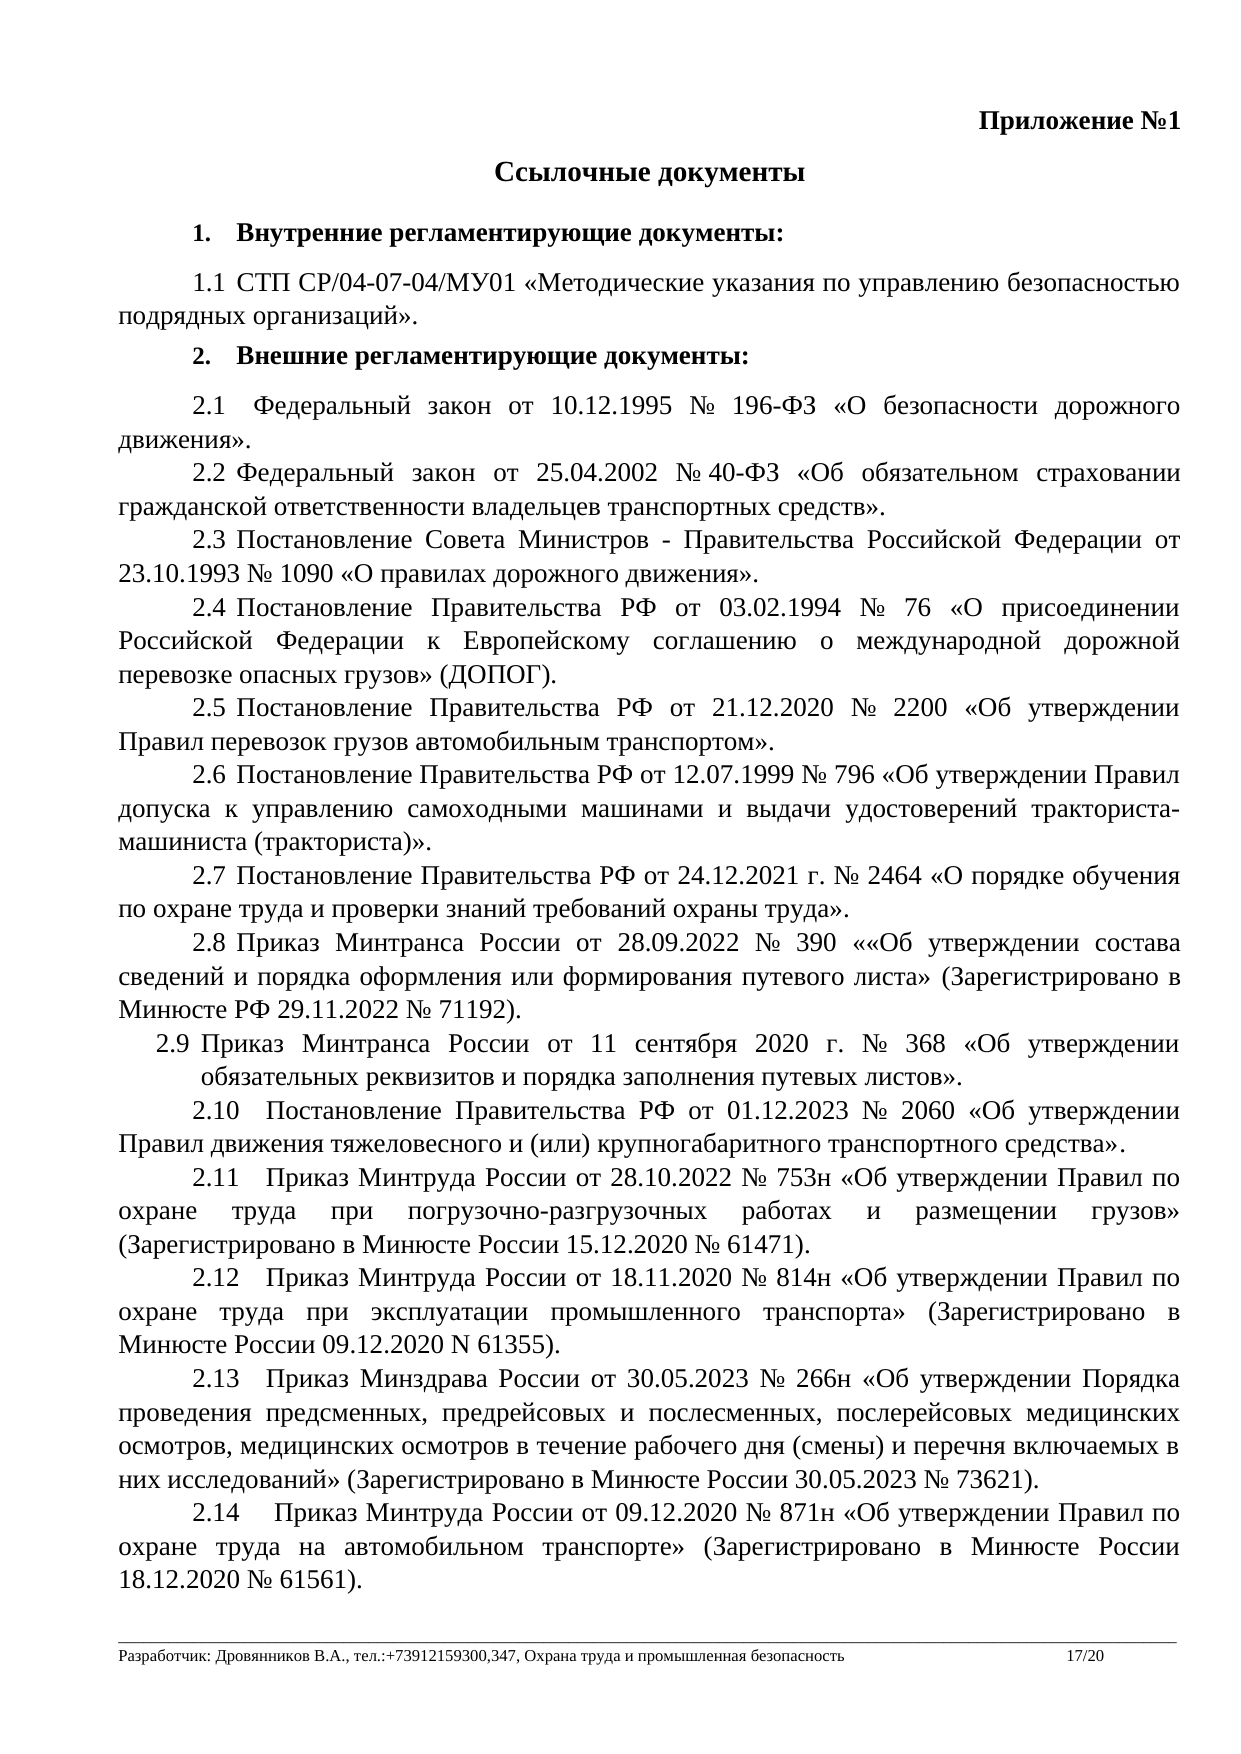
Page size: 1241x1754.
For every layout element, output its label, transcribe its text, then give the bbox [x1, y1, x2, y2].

list Постановление Правительства РФ от 01.12.2023 № 2060 «Об утверждении Правил движения тяжеловесного и (или) крупногабаритного транспортного средства». [118, 1094, 1181, 1158]
list Внутренние регламентирующие документы: [192, 216, 1181, 247]
list Внешние регламентирующие документы: [192, 339, 1181, 370]
list Приказ Минтруда России от 09.12.2020 № 871н «Об утверждении Правил по охране труда на автомобильном транспорте» (Зарегистрировано в Минюсте России 18.12.2020 № 61561). [118, 1496, 1181, 1594]
list Постановление Правительства РФ от 03.02.1994 № 76 «О присоединении Российской Федерации к Европейскому соглашению о международной дорожной перевозке опасных грузов» (ДОПОГ). [118, 591, 1181, 689]
list Приказ Минздрава России от 30.05.2023 № 266н «Об утверждении Порядка проведения предсменных, предрейсовых и послесменных, послерейсовых медицинских осмотров, медицинских осмотров в течение рабочего дня (смены) и перечня включаемых в них исследований» (Зарегистрировано в Минюсте России 30.05.2023 № 73621). [118, 1362, 1181, 1494]
list Постановление Совета Министров - Правительства Российской Федерации от 23.10.1993 № 1090 «О правилах дорожного движения». [118, 523, 1181, 588]
list Приказ Минтруда России от 18.11.2020 № 814н «Об утверждении Правил по охране труда при эксплуатации промышленного транспорта» (Зарегистрировано в Минюсте России 09.12.2020 N 61355). [118, 1261, 1181, 1360]
text Приложение №1 [118, 104, 1181, 135]
list Федеральный закон от 25.04.2002 № 40-ФЗ «Об обязательном страховании гражданской ответственности владельцев транспортных средств». [118, 456, 1181, 521]
list Постановление Правительства РФ от 12.07.1999 № 796 «Об утверждении Правил допуска к управлению самоходными машинами и выдачи удостоверений тракториста-машиниста (тракториста)». [118, 758, 1181, 857]
list Постановление Правительства РФ от 21.12.2020 № 2200 «Об утверждении Правил перевозок грузов автомобильным транспортом». [118, 691, 1181, 756]
list СТП СР/04-07-04/МУ01 «Методические указания по управлению безопасностью подрядных организаций». [118, 266, 1181, 331]
list Федеральный закон от 10.12.1995 № 196-ФЗ «О безопасности дорожного движения». [118, 389, 1181, 454]
list Постановление Правительства РФ от 24.12.2021 г. № 2464 «О порядке обучения по охране труда и проверки знаний требований охраны труда». [118, 859, 1181, 924]
list Приказ Минтранса России от 28.09.2022 № 390 ««Об утверждении состава сведений и порядка оформления или формирования путевого листа» (Зарегистрировано в Минюсте РФ 29.11.2022 № 71192). [118, 926, 1181, 1024]
list Приказ Минтруда России от 28.10.2022 № 753н «Об утверждении Правил по охране труда при погрузочно-разгрузочных работах и размещении грузов» (Зарегистрировано в Минюсте России 15.12.2020 № 61471). [118, 1161, 1181, 1259]
list Приказ Минтранса России от 11 сентября 2020 г. № 368 «Об утверждении обязательных реквизитов и порядка заполнения путевых листов». [156, 1027, 1181, 1091]
text Ссылочные документы [118, 154, 1181, 188]
